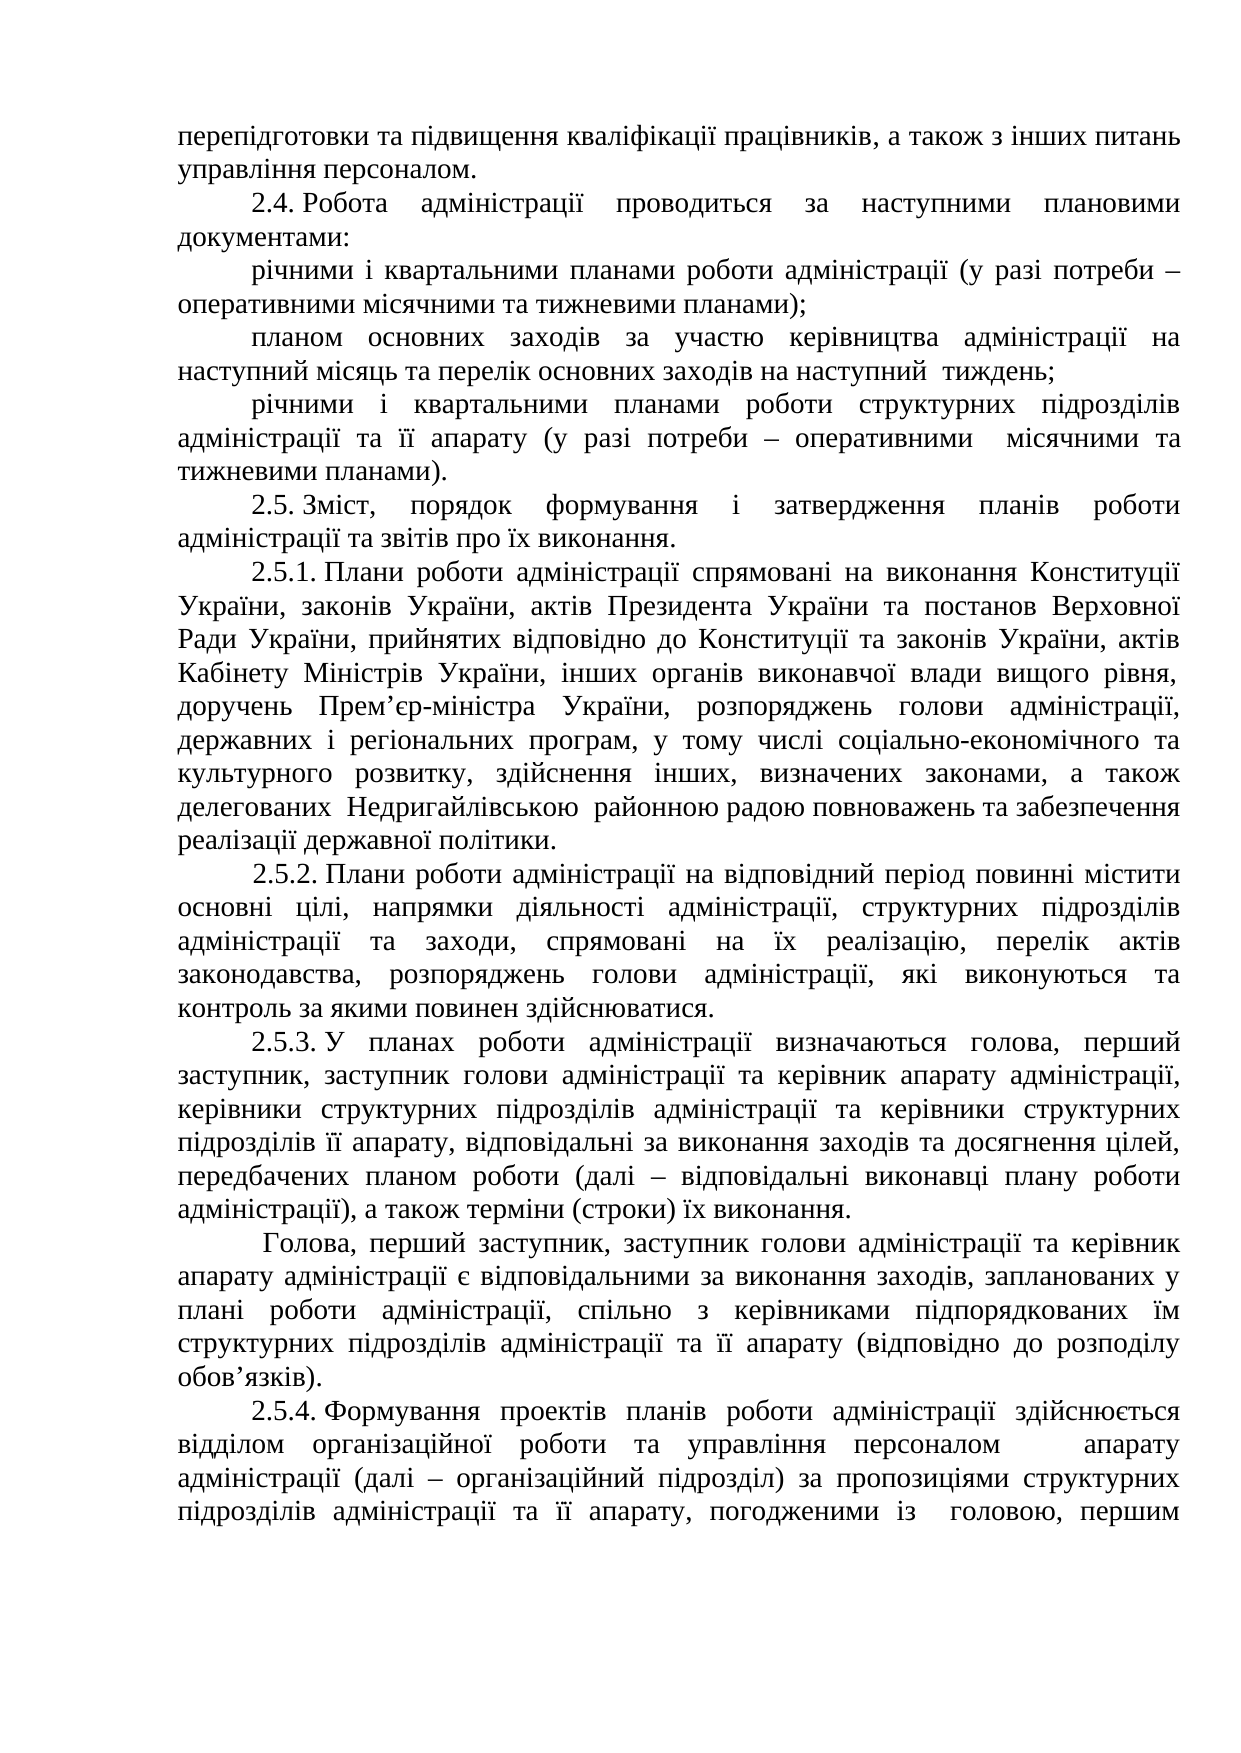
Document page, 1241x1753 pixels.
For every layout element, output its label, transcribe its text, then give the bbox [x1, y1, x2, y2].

text Голова, перший заступник, заступник голови адміністрації та керівник апарату адміністрації є відповідальними за виконання заходів, запланованих у плані роботи адміністрації, спільно з керівниками підпорядкованих їм структурних підрозділів адміністрації та її апарату (відповідно до розподілу обов’язків). [177, 1225, 1181, 1393]
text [177, 1393, 1181, 1527]
text 2.5.1. Плани роботи адміністрації спрямовані на виконання Конституції України, законів України, актів Президента України та постанов Верховної Ради України, прийнятих відповідно до Конституції та законів України, актів Кабінету Міністрів України, інших органів виконавчої влади вищого рівня, [177, 554, 1181, 688]
text доручень Прем’єр-міністра України, розпоряджень голови адміністрації, державних і регіональних програм, у тому числі соціально-економічного та культурного розвитку, здійснення інших, визначених законами, а також делегованих Недригайлівською районною радою повноважень та забезпечення реалізації державної політики. [177, 688, 1181, 856]
text 2.4. Робота адміністрації проводиться за наступними плановими документами: [177, 185, 1181, 252]
text річними і квартальними планами роботи структурних підрозділів адміністрації та її апарату (у разі потреби – оперативними місячними та тижневими планами). [177, 386, 1181, 487]
text 2.5.2. Плани роботи адміністрації на відповідний період повинні містити основні цілі, напрямки діяльності адміністрації, структурних підрозділів адміністрації та заходи, спрямовані на їх реалізацію, перелік актів законодавства, розпоряджень голови адміністрації, які виконуються та контроль за якими повинен здійснюватися. [177, 856, 1181, 1024]
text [177, 118, 1181, 185]
text планом основних заходів за участю керівництва адміністрації на наступний місяць та перелік основних заходів на наступний тиждень; [177, 319, 1181, 386]
text 2.5.3. У планах роботи адміністрації визначаються голова, перший заступник, заступник голови адміністрації та керівник апарату адміністрації, керівники структурних підрозділів адміністрації та керівники структурних підрозділів її апарату, відповідальні за виконання заходів та досягнення цілей, передбачених планом роботи (далі – відповідальні виконавці плану роботи адміністрації), а також терміни (строки) їх виконання. [177, 1024, 1181, 1225]
text 2.5. Зміст, порядок формування і затвердження планів роботи адміністрації та звітів про їх виконання. [177, 487, 1181, 554]
text річними і квартальними планами роботи адміністрації (у разі потреби – оперативними місячними та тижневими планами); [177, 252, 1181, 319]
